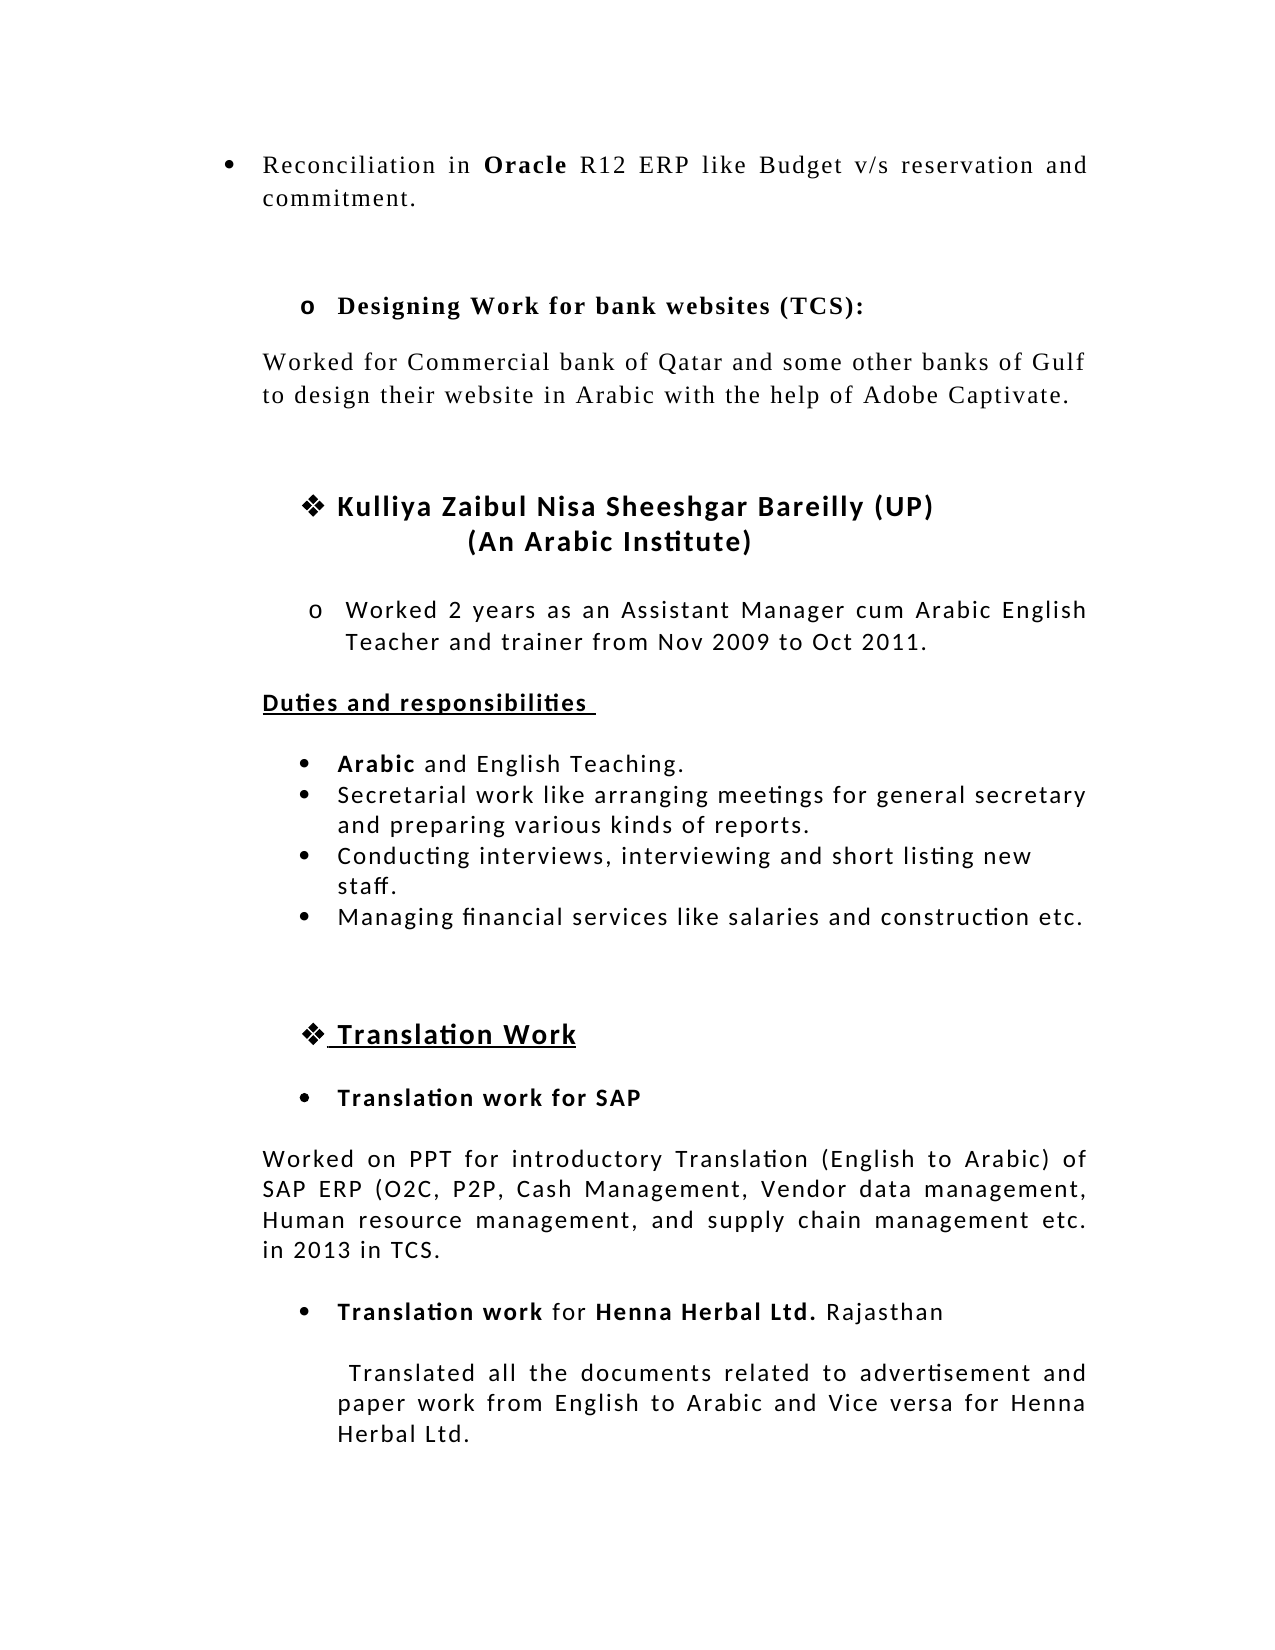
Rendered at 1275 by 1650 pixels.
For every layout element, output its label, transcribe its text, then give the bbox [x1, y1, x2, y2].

list Reconciliation in Oracle R12 ERP like Budget v/s reservation and commitment. [225, 150, 1087, 212]
text Worked on PPT for introductory Translation (English to Arabic) of SAP ERP (O2C, P2P, Cash Management, Vendor data management, Human resource management, and supply chain management etc. in 2013 in TCS. [262, 1143, 1087, 1265]
list Conducting interviews, interviewing and short listing new staff. [300, 840, 1087, 901]
list Translation Work [300, 1016, 1087, 1052]
list Secretarial work like arranging meetings for general secretary and preparing various kinds of reports. [300, 779, 1087, 840]
list Kulliya Zaibul Nisa Sheeshgar Bareilly (UP) [300, 488, 1087, 523]
list Managing financial services like salaries and construction etc. [300, 901, 1087, 932]
list Arabic and English Teaching. [300, 748, 1087, 779]
list Worked 2 years as an Assistant Manager cum Arabic English Teacher and trainer from Nov 2009 to Oct 2011. [308, 594, 1087, 657]
text (An Arabic Institute) [337, 523, 1087, 559]
list Translation work for SAP [300, 1082, 1087, 1113]
list Designing Work for bank websites (TCS): [300, 291, 1087, 322]
text Duties and responsibilities [262, 687, 1087, 718]
list Worked for Commercial bank of Qatar and some other banks of Gulf to design their website in Arabic with the help of Adobe Captivate. [262, 347, 1087, 409]
text Translated all the documents related to advertisement and paper work from English to Arabic and Vice versa for Henna Herbal Ltd. [337, 1357, 1087, 1448]
list Translation work for Henna Herbal Ltd. Rajasthan [300, 1296, 1087, 1326]
